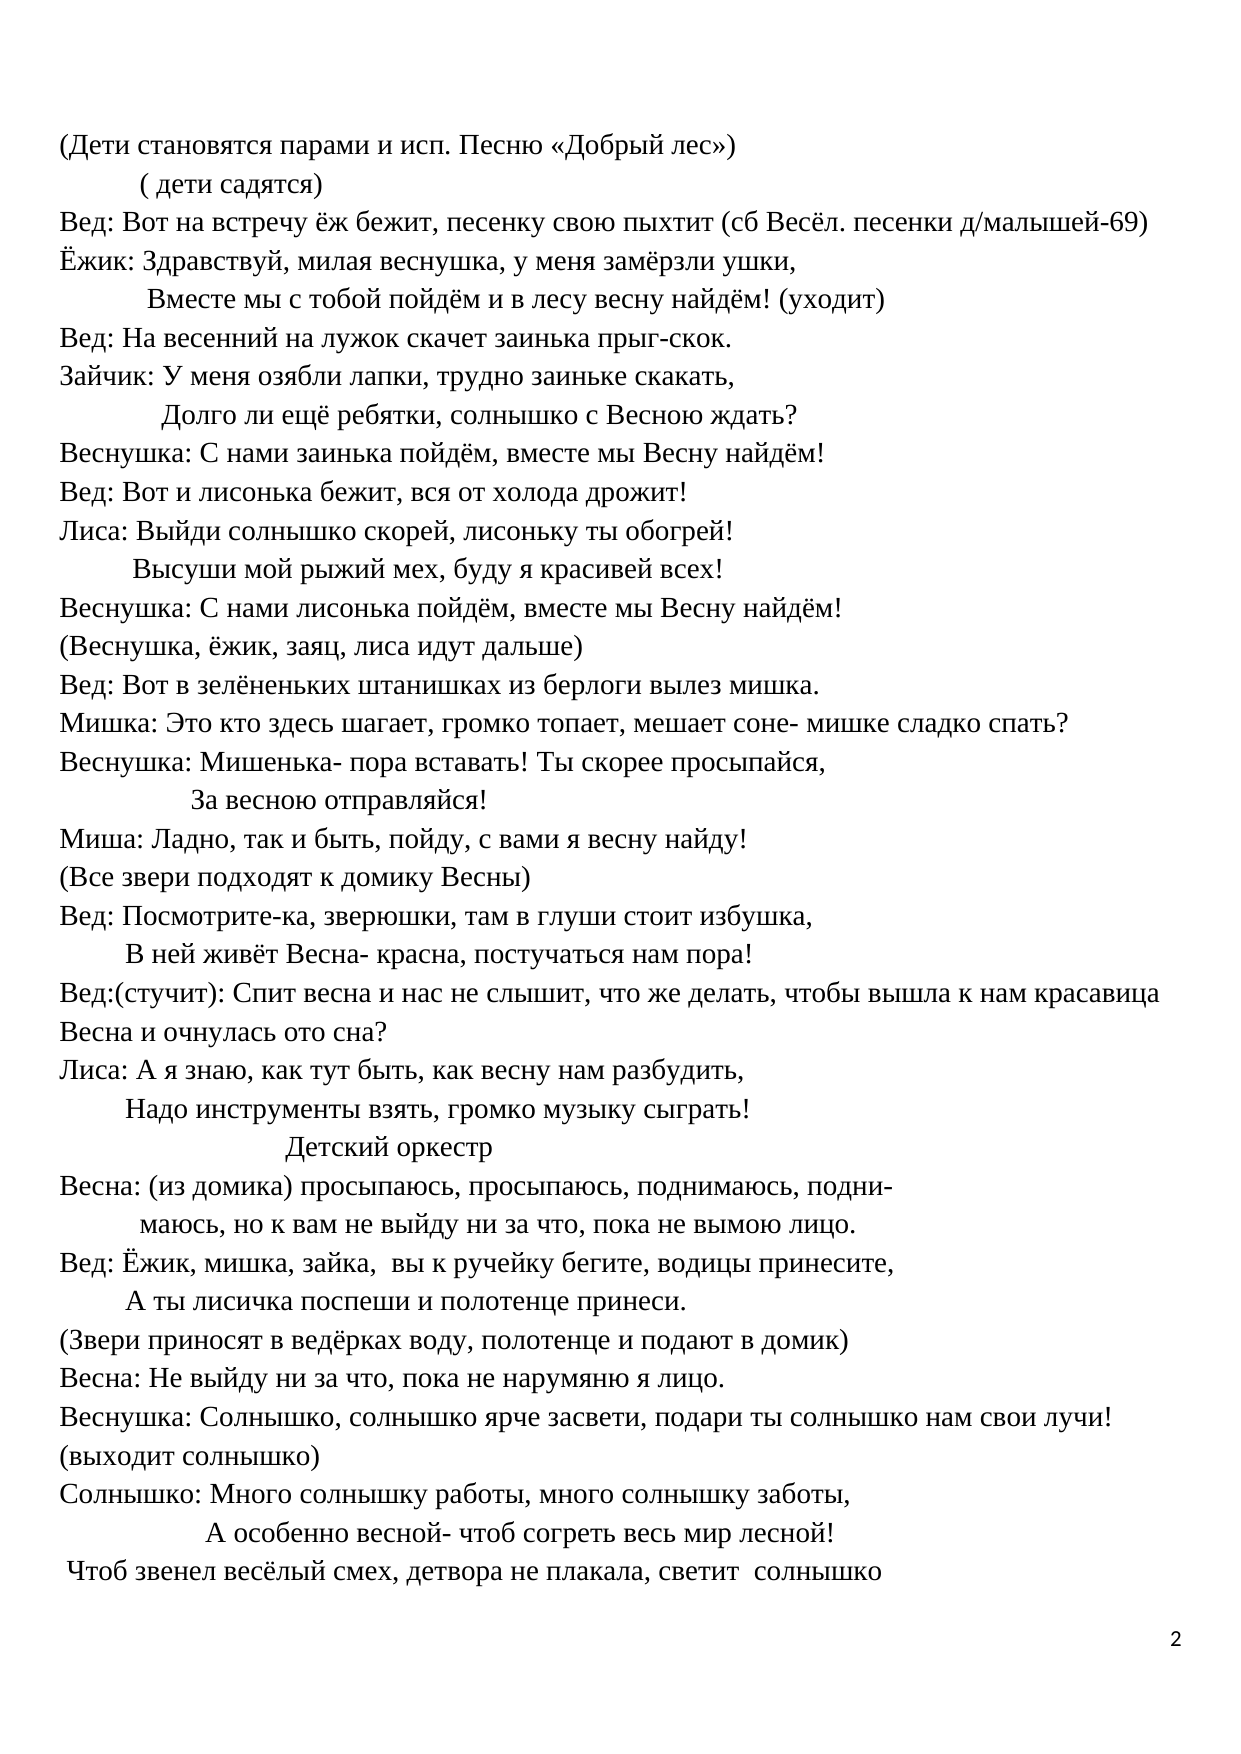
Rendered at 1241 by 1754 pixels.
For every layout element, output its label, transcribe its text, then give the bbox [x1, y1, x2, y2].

text А особенно весной- чтоб согреть весь мир лесной! [59, 1515, 1181, 1548]
text (Веснушка, ёжик, заяц, лиса идут дальше) [59, 628, 1181, 662]
text (Все звери подходят к домику Весны) [59, 859, 1181, 893]
text Вед: Ёжик, мишка, зайка, вы к ручейку бегите, водицы принесите, [59, 1245, 1181, 1278]
text Детский оркестр [59, 1129, 1181, 1163]
text Долго ли ещё ребятки, солнышко с Весною ждать? [59, 397, 1181, 431]
text Миша: Ладно, так и быть, пойду, с вами я весну найду! [59, 821, 1181, 854]
text Веснушка: С нами заинька пойдём, вместе мы Весну найдём! [59, 436, 1181, 469]
text Весна: (из домика) просыпаюсь, просыпаюсь, поднимаюсь, подни- [59, 1168, 1181, 1201]
text Вед: Посмотрите-ка, зверюшки, там в глуши стоит избушка, [59, 898, 1181, 932]
text Вед: Вот на встречу ёж бежит, песенку свою пыхтит (сб Весёл. песенки д/малышей-69) [59, 204, 1181, 238]
text ( дети садятся) [59, 166, 1181, 199]
text Лиса: А я знаю, как тут быть, как весну нам разбудить, [59, 1052, 1181, 1086]
text А ты лисичка поспеши и полотенце принеси. [59, 1283, 1181, 1317]
text Веснушка: Мишенька- пора вставать! Ты скорее просыпайся, [59, 744, 1181, 777]
text Зайчик: У меня озябли лапки, трудно заиньке скакать, [59, 358, 1181, 392]
text Высуши мой рыжий мех, буду я красивей всех! [59, 551, 1181, 585]
text Надо инструменты взять, громко музыку сыграть! [59, 1091, 1181, 1124]
text Чтоб звенел весёлый смех, детвора не плакала, светит солнышко [59, 1553, 1181, 1587]
text Вед: Вот и лисонька бежит, вся от холода дрожит! [59, 474, 1181, 508]
text маюсь, но к вам не выйду ни за что, пока не вымою лицо. [59, 1206, 1181, 1240]
text Весна: Не выйду ни за что, пока не нарумяню я лицо. [59, 1361, 1181, 1394]
text Веснушка: С нами лисонька пойдём, вместе мы Весну найдём! [59, 590, 1181, 623]
text За весною отправляйся! [59, 782, 1181, 816]
text Солнышко: Много солнышку работы, много солнышку заботы, [59, 1476, 1181, 1510]
text Ёжик: Здравствуй, милая веснушка, у меня замёрзли ушки, [59, 243, 1181, 276]
text (Звери приносят в ведёрках воду, полотенце и подают в домик) [59, 1322, 1181, 1356]
text В ней живёт Весна- красна, постучаться нам пора! [59, 937, 1181, 970]
text Мишка: Это кто здесь шагает, громко топает, мешает соне- мишке сладко спать? [59, 705, 1181, 739]
text (Дети становятся парами и исп. Песню «Добрый лес») [59, 127, 1181, 161]
text Лиса: Выйди солнышко скорей, лисоньку ты обогрей! [59, 513, 1181, 546]
text Вместе мы с тобой пойдём и в лесу весну найдём! (уходит) [59, 281, 1181, 315]
text Вед: На весенний на лужок скачет заинька прыг-скок. [59, 320, 1181, 353]
text Веснушка: Солнышко, солнышко ярче засвети, подари ты солнышко нам свои лучи! (выходит солнышко) [59, 1399, 1181, 1471]
text Вед:(стучит): Спит весна и нас не слышит, что же делать, чтобы вышла к нам красавица Весна и очнулась ото сна? [59, 975, 1181, 1047]
text Вед: Вот в зелёненьких штанишках из берлоги вылез мишка. [59, 667, 1181, 700]
